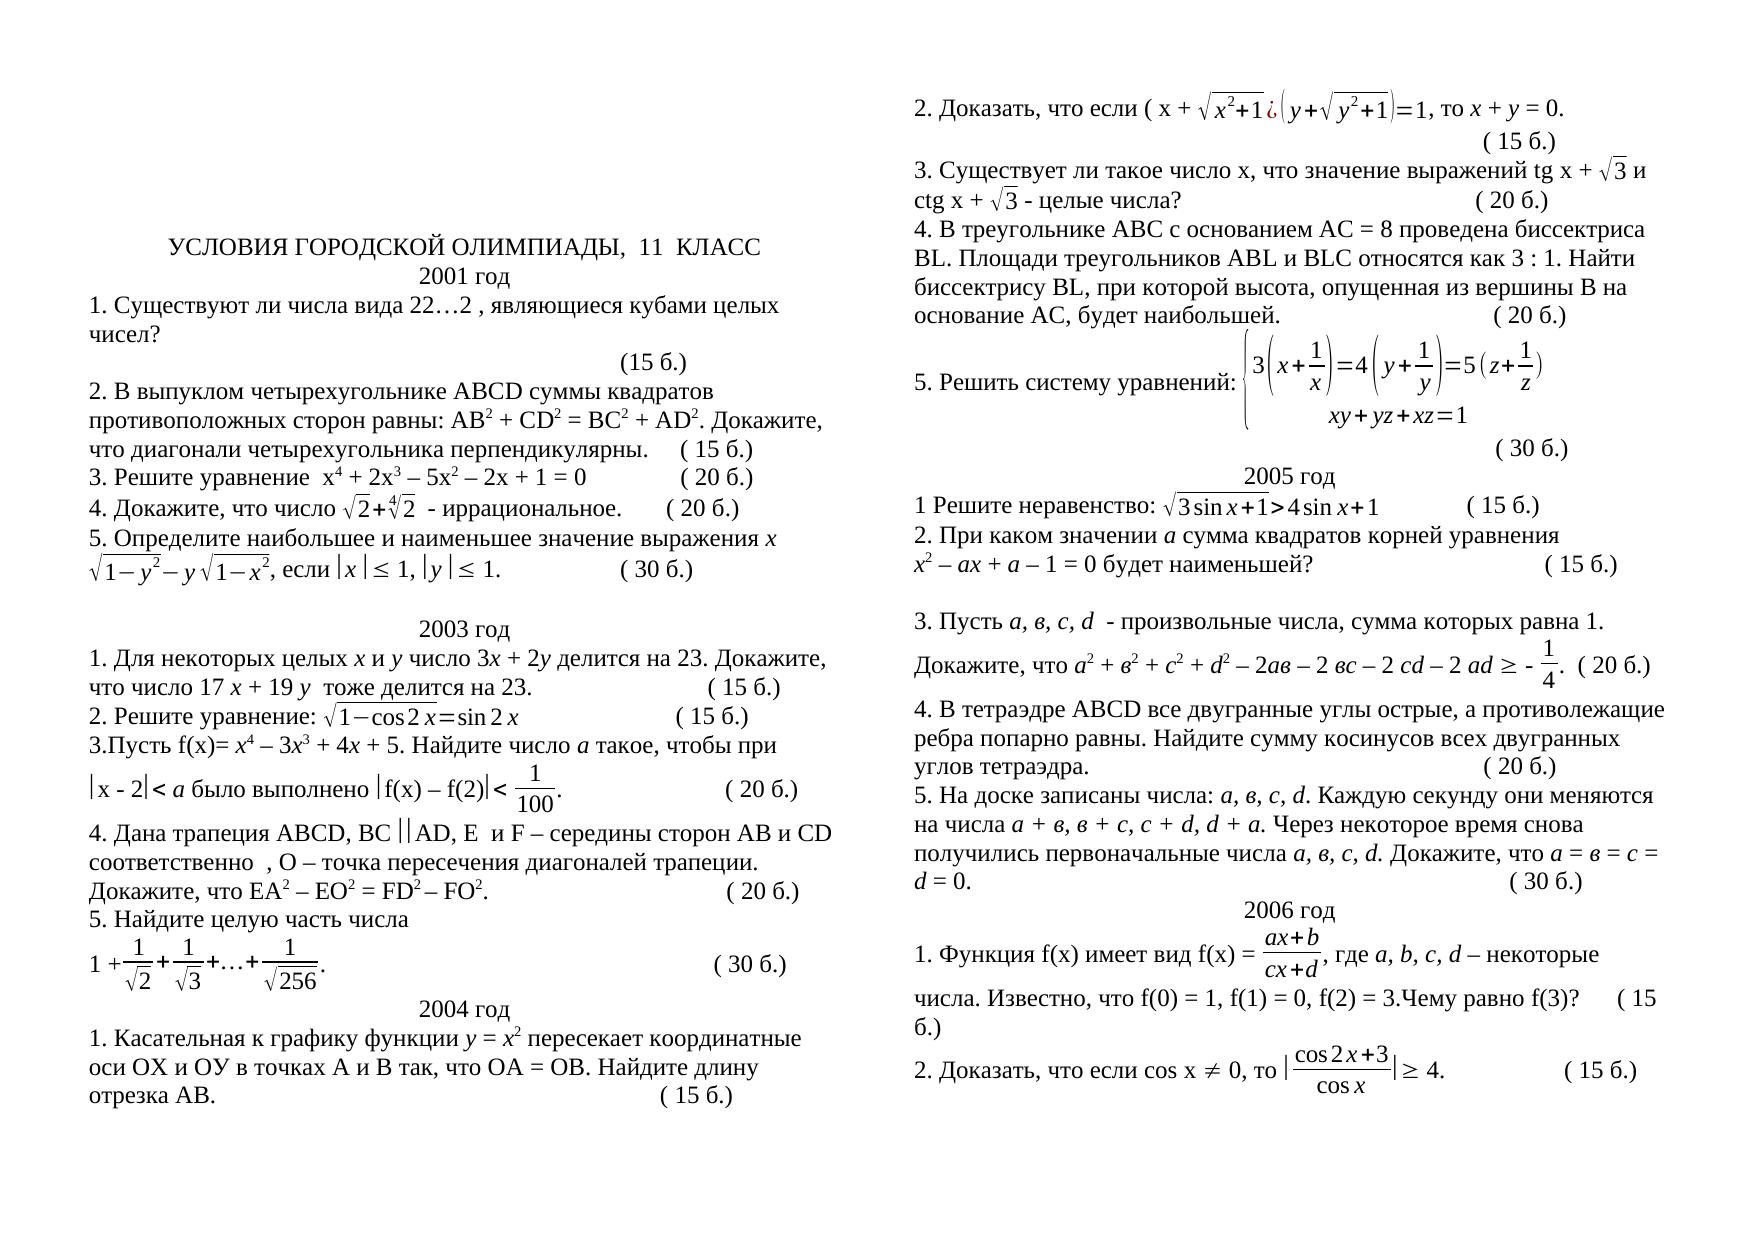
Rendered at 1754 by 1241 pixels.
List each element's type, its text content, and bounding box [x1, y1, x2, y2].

text 1. Существуют ли числа вида 22…2 , являющиеся кубами целых чисел? [89, 290, 840, 347]
text 2004 год [89, 994, 840, 1023]
text 5. Найдите целую часть числа [89, 904, 840, 933]
text 1. Для некоторых целых х и у число 3х + 2у делится на 23. Докажите, что число 17 х + 19 у тоже делится на 23. ( 15 б.) [89, 643, 840, 701]
text 3. Пусть а, в, с, d - произвольные числа, сумма которых равна 1. Докажите, что а2 + в2 + с2 + d2 – 2ав – 2 вс – 2 сd – 2 аd - . ( 20 б.) [914, 606, 1665, 694]
text УСЛОВИЯ ГОРОДСКОЙ ОЛИМПИАДЫ, 11 КЛАСС [89, 232, 840, 261]
text ( 30 б.) [914, 433, 1665, 461]
text 2. Решите уравнение: ( 15 б.) [89, 701, 840, 731]
text 4. Дана трапеция АВСD, ВС АD, E и F – середины сторон АВ и CD соответственно , О – точка пересечения диагоналей трапеции. Докажите, что ЕА2 – ЕО2 = FD2 – FO2. ( 20 б.) [89, 818, 840, 904]
text 2. При каком значении а сумма квадратов корней уравнения х2 – ах + а – 1 = 0 будет наименьшей? ( 15 б.) [914, 520, 1665, 577]
text 2. В выпуклом четырехугольнике АВСD суммы квадратов противоположных сторон равны: АВ2 + СD2 = ВС2 + АD2. Докажите, что диагонали четырехугольника перпендикулярны. ( 15 б.) [89, 376, 840, 462]
text 2. Доказать, что если cos x 0, то 4. ( 15 б.) [914, 1040, 1665, 1099]
text 4. В треугольнике АВС с основанием АС = 8 проведена биссектриса ВL. Площади треугольников АВL и BLC относятся как 3 : 1. Найти биссектрису BL, при которой высота, опущенная из вершины В на основание АС, будет наибольшей. ( 20 б.) [914, 214, 1665, 329]
text ( 15 б.) [914, 126, 1665, 155]
text (15 б.) [89, 347, 840, 376]
text 5. Решить систему уравнений: [914, 329, 1665, 433]
text 1 Решите неравенство: ( 15 б.) [914, 490, 1665, 520]
text 4. Докажите, что число - иррациональное. ( 20 б.) [89, 491, 840, 523]
text 1. Функция f(x) имеет вид f(x) = , где а, b, с, d – некоторые числа. Известно, что f(0) = 1, f(1) = 0, f(2) = 3.Чему равно f(3)? ( 15 б.) [914, 924, 1665, 1040]
text 2006 год [914, 895, 1665, 924]
text 3. Существует ли такое число х, что значение выражений tg x + и ctg x + - целые числа? ( 20 б.) [914, 155, 1665, 214]
text 2003 год [89, 614, 840, 643]
text 2001 год [89, 261, 840, 290]
text 2. Доказать, что если ( х + , то х + у = 0. [914, 89, 1665, 126]
text 2005 год [914, 461, 1665, 490]
text 1 +. ( 30 б.) [89, 933, 840, 994]
text 1. Касательная к графику функции у = х2 пересекает координатные оси ОХ и ОУ в точках А и В так, что ОА = ОВ. Найдите длину отрезка АВ. ( 15 б.) [89, 1023, 840, 1109]
text 4. В тетраэдре АВСD все двугранные углы острые, а противолежащие ребра попарно равны. Найдите сумму косинусов всех двугранных углов тетраэдра. ( 20 б.) [914, 694, 1665, 780]
text 3.Пусть f(x)= х4 – 3х3 + 4х + 5. Найдите число а такое, чтобы при х - 2 а было выполнено f(x) – f(2) . ( 20 б.) [89, 731, 840, 818]
text 3. Решите уравнение х4 + 2х3 – 5х2 – 2х + 1 = 0 ( 20 б.) [89, 462, 840, 491]
text 5. Определите наибольшее и наименьшее значение выражения х, если х 1, у 1. ( 30 б.) [89, 523, 840, 586]
